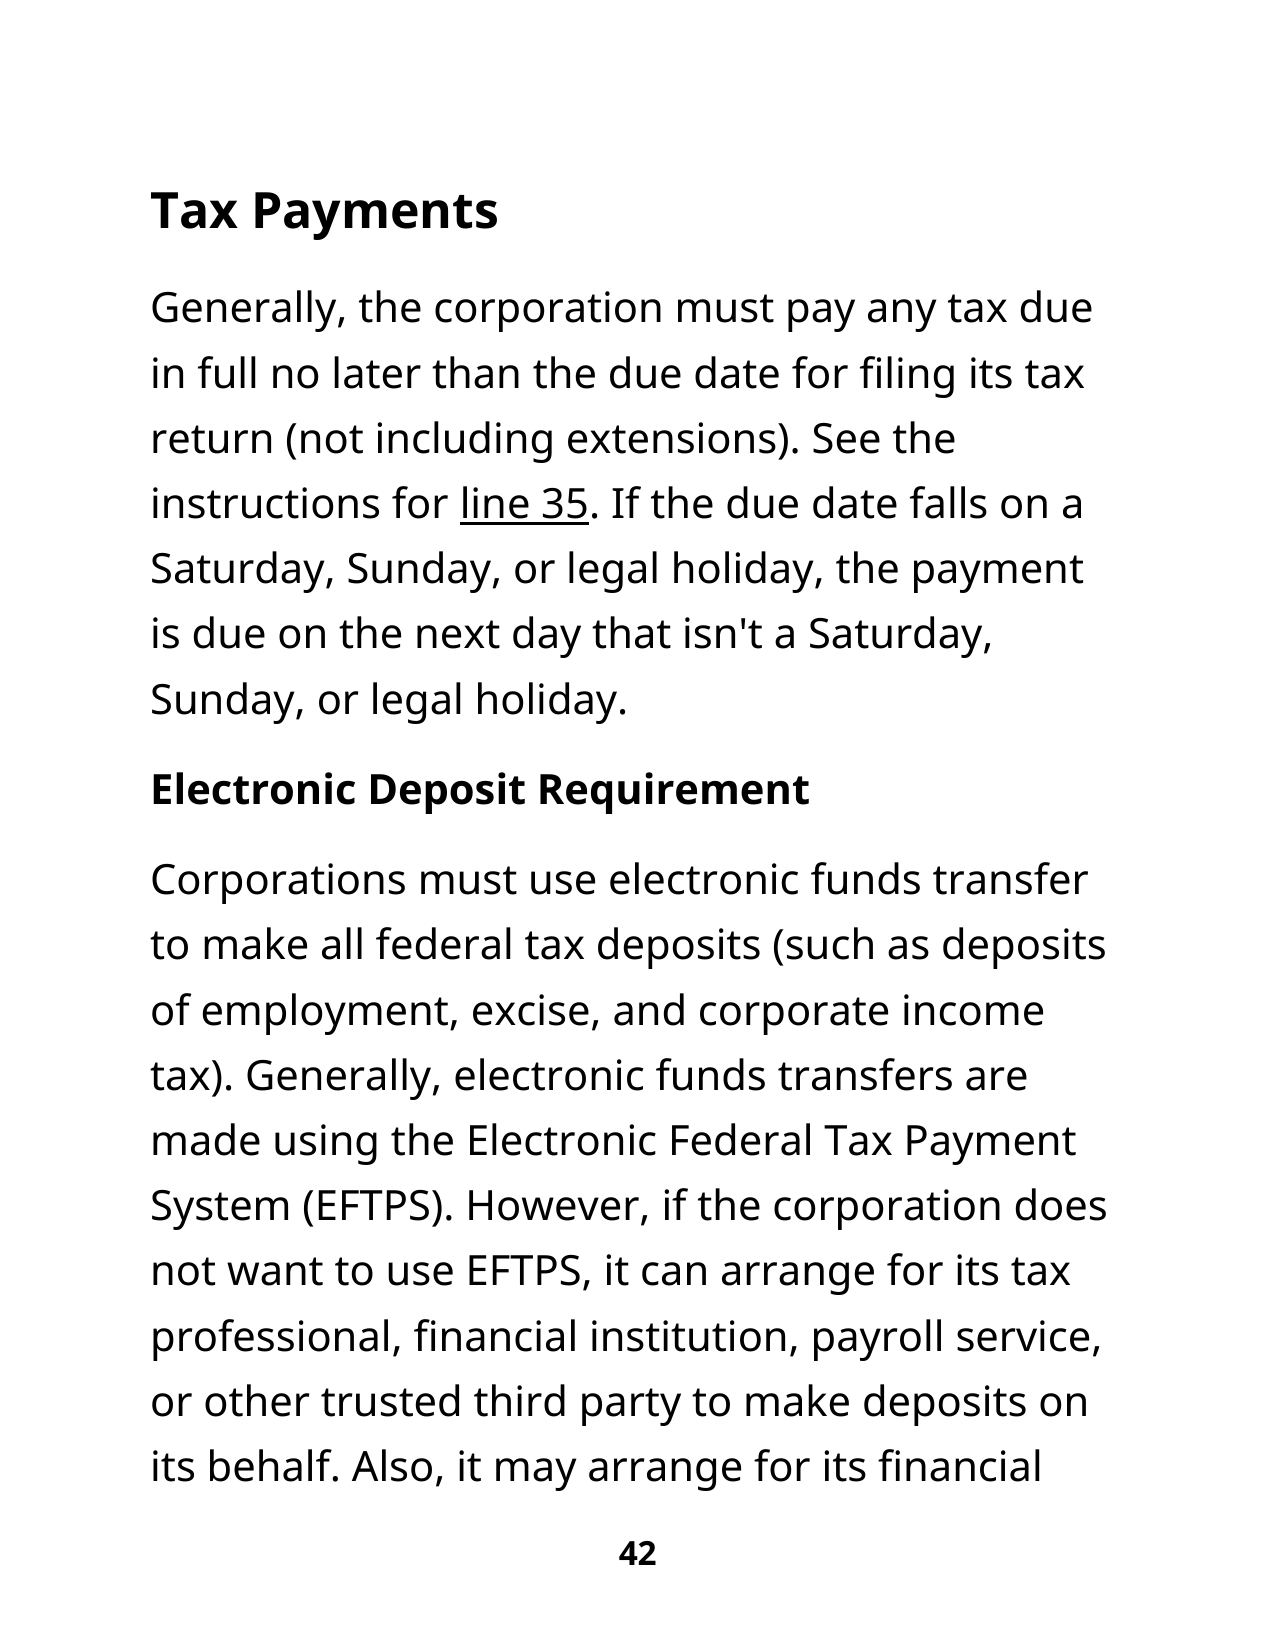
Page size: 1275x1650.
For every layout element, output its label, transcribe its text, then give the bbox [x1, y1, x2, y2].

text Electronic Deposit Requirement [150, 760, 1125, 817]
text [150, 850, 1125, 1494]
text Generally, the corporation must pay any tax due in full no later than the due date for filing its tax return (not including extensions). See the instructions for line 35. If the due date falls on a Saturday, Sunday, or legal holiday, the payment is due on the next day that isn't a Saturday, Sunday, or legal holiday. [150, 278, 1125, 726]
subtitle Tax Payments [150, 175, 1125, 243]
